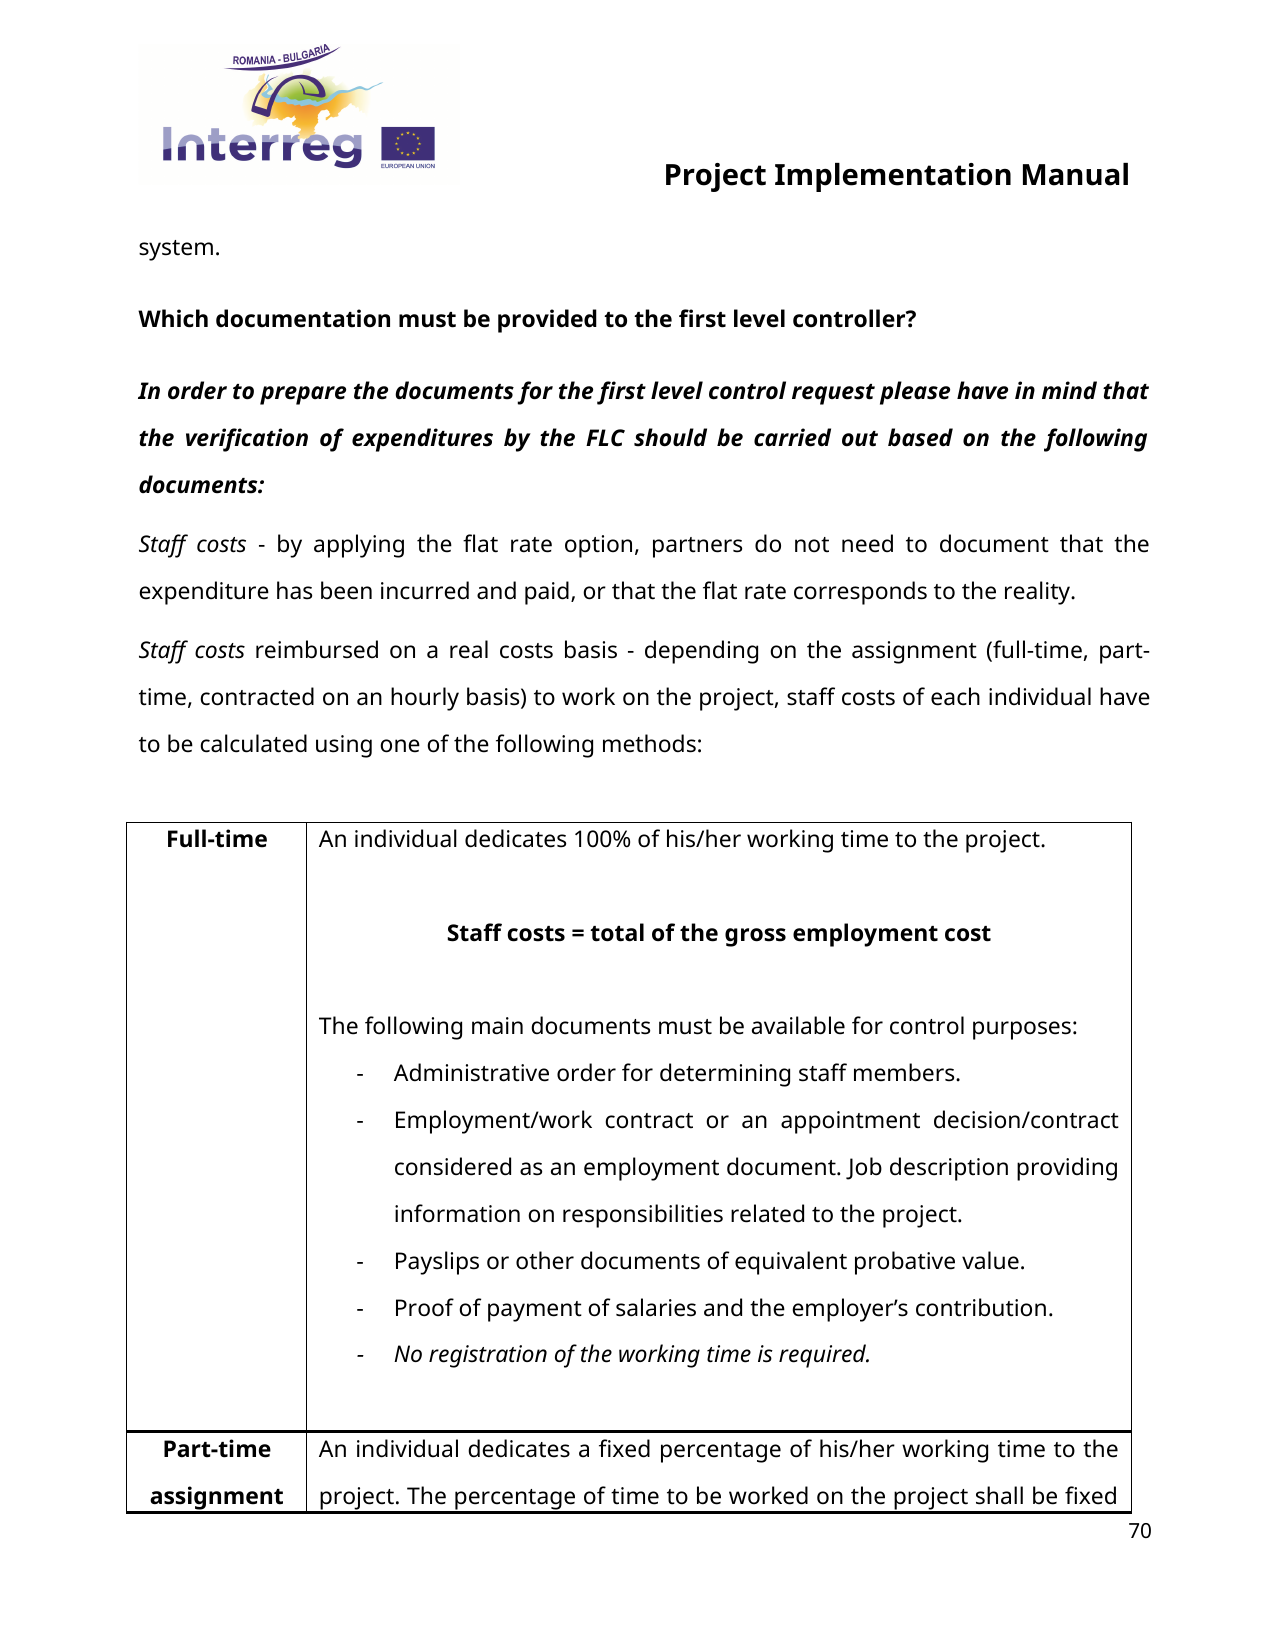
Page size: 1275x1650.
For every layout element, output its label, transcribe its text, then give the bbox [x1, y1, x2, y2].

picture [138, 44, 461, 185]
text Staff costs reimbursed on a real costs basis - depending on the assignment (full-time, part-time, contracted on an hourly basis) to work on the project, staff costs of each individual have to be calculated using one of the following methods: [138, 634, 1152, 759]
text Which documentation must be provided to the first level controller? [138, 303, 1152, 334]
table_header An individual dedicates 100% of his/her working time to the project. Staff costs = total of the gross employment cost The following main documents must be available for control purposes: Administrative order for determining staff members. Employment/work contract or an appointment decision/contract considered as an employment document. Job description providing information on responsibilities related to the project. Payslips or other documents of equivalent probative value. Proof of payment of salaries and the employer’s contribution. No registration of the working time is required. [307, 823, 1131, 1429]
text Staff costs - by applying the flat rate option, partners do not need to document that the expenditure has been incurred and paid, or that the flat rate corresponds to the reality. [138, 528, 1152, 606]
table_cell Part-time assignment with a fixed percentage of time worked on the project per month [127, 1433, 306, 1511]
table_header Full-time [127, 823, 306, 1429]
text In order to prepare the documents for the first level control request please have in mind that the verification of expenditures by the FLC should be carried out based on the following documents: [138, 375, 1152, 500]
